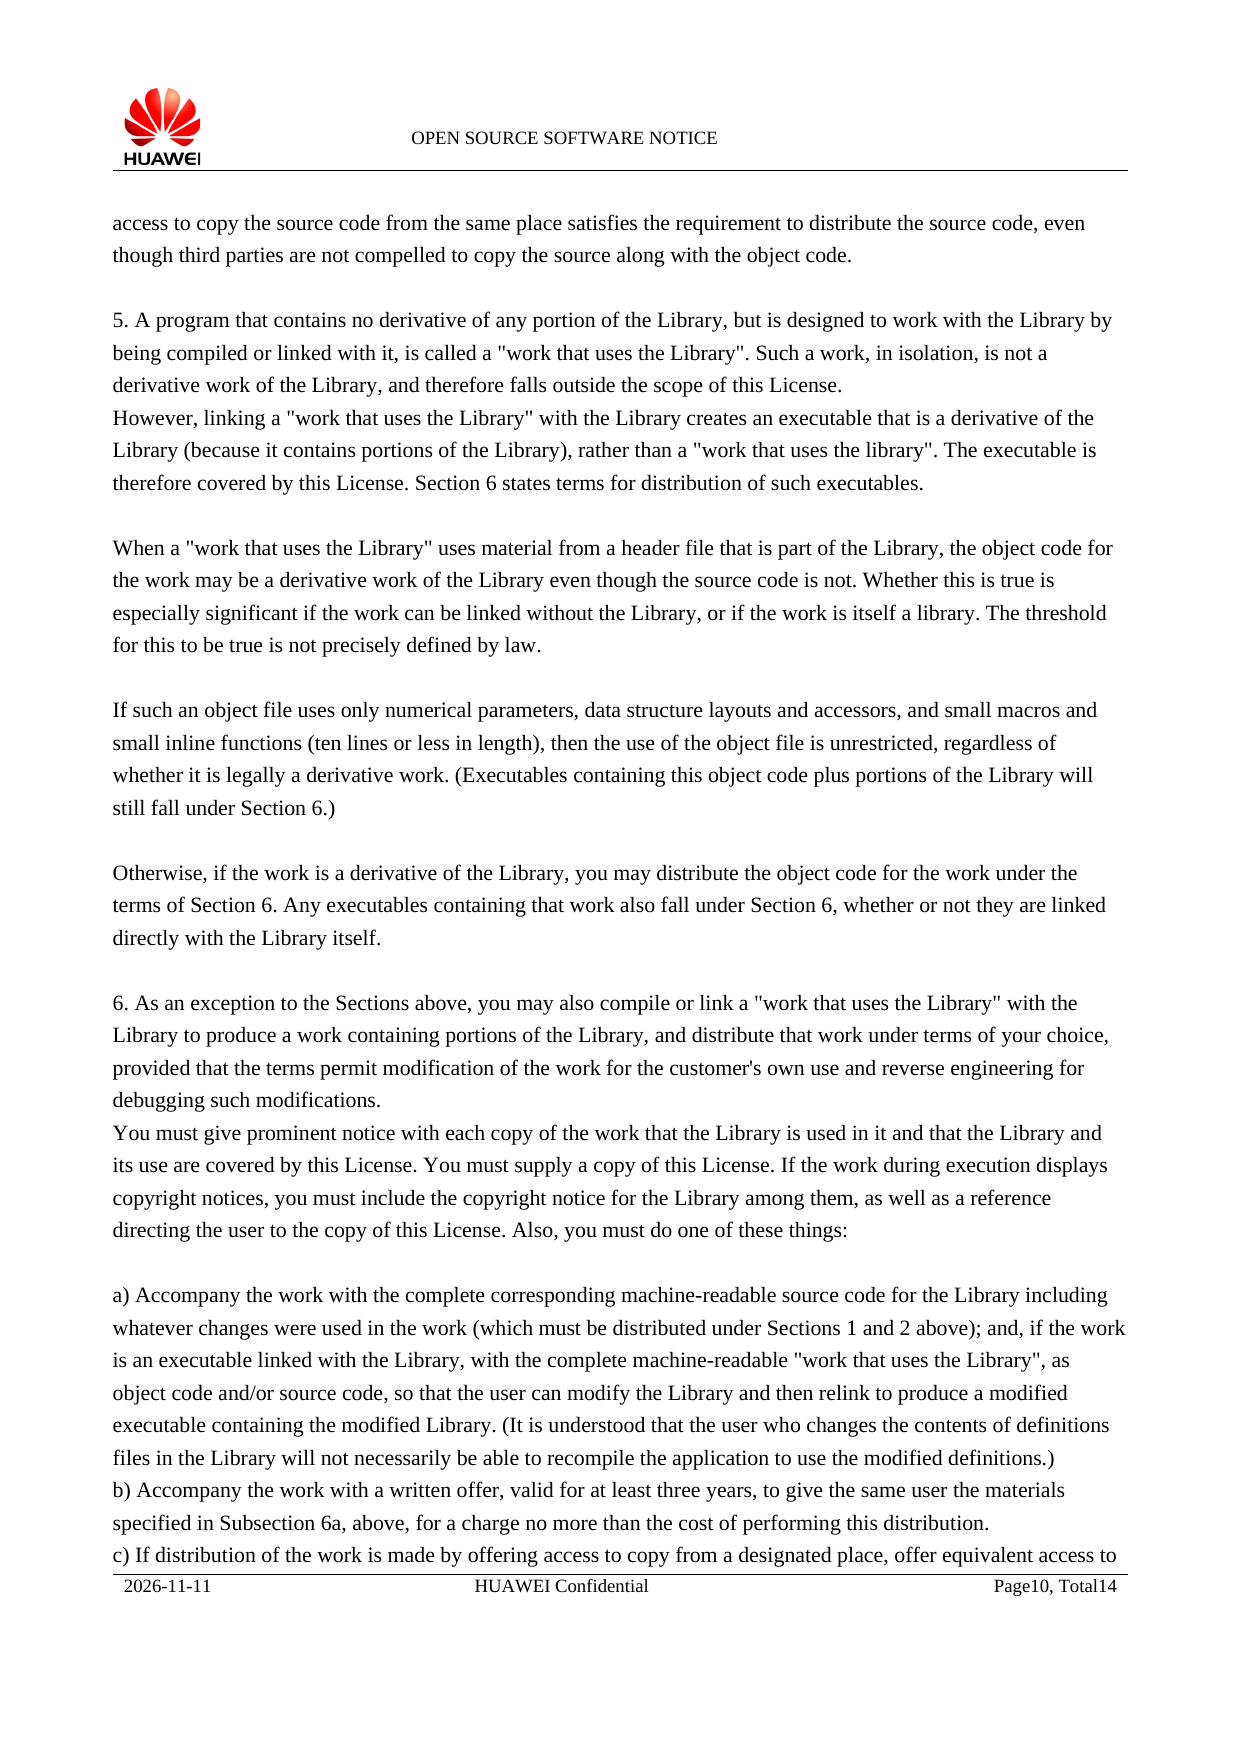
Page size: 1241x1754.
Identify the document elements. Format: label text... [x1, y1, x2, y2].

picture [124, 88, 201, 165]
